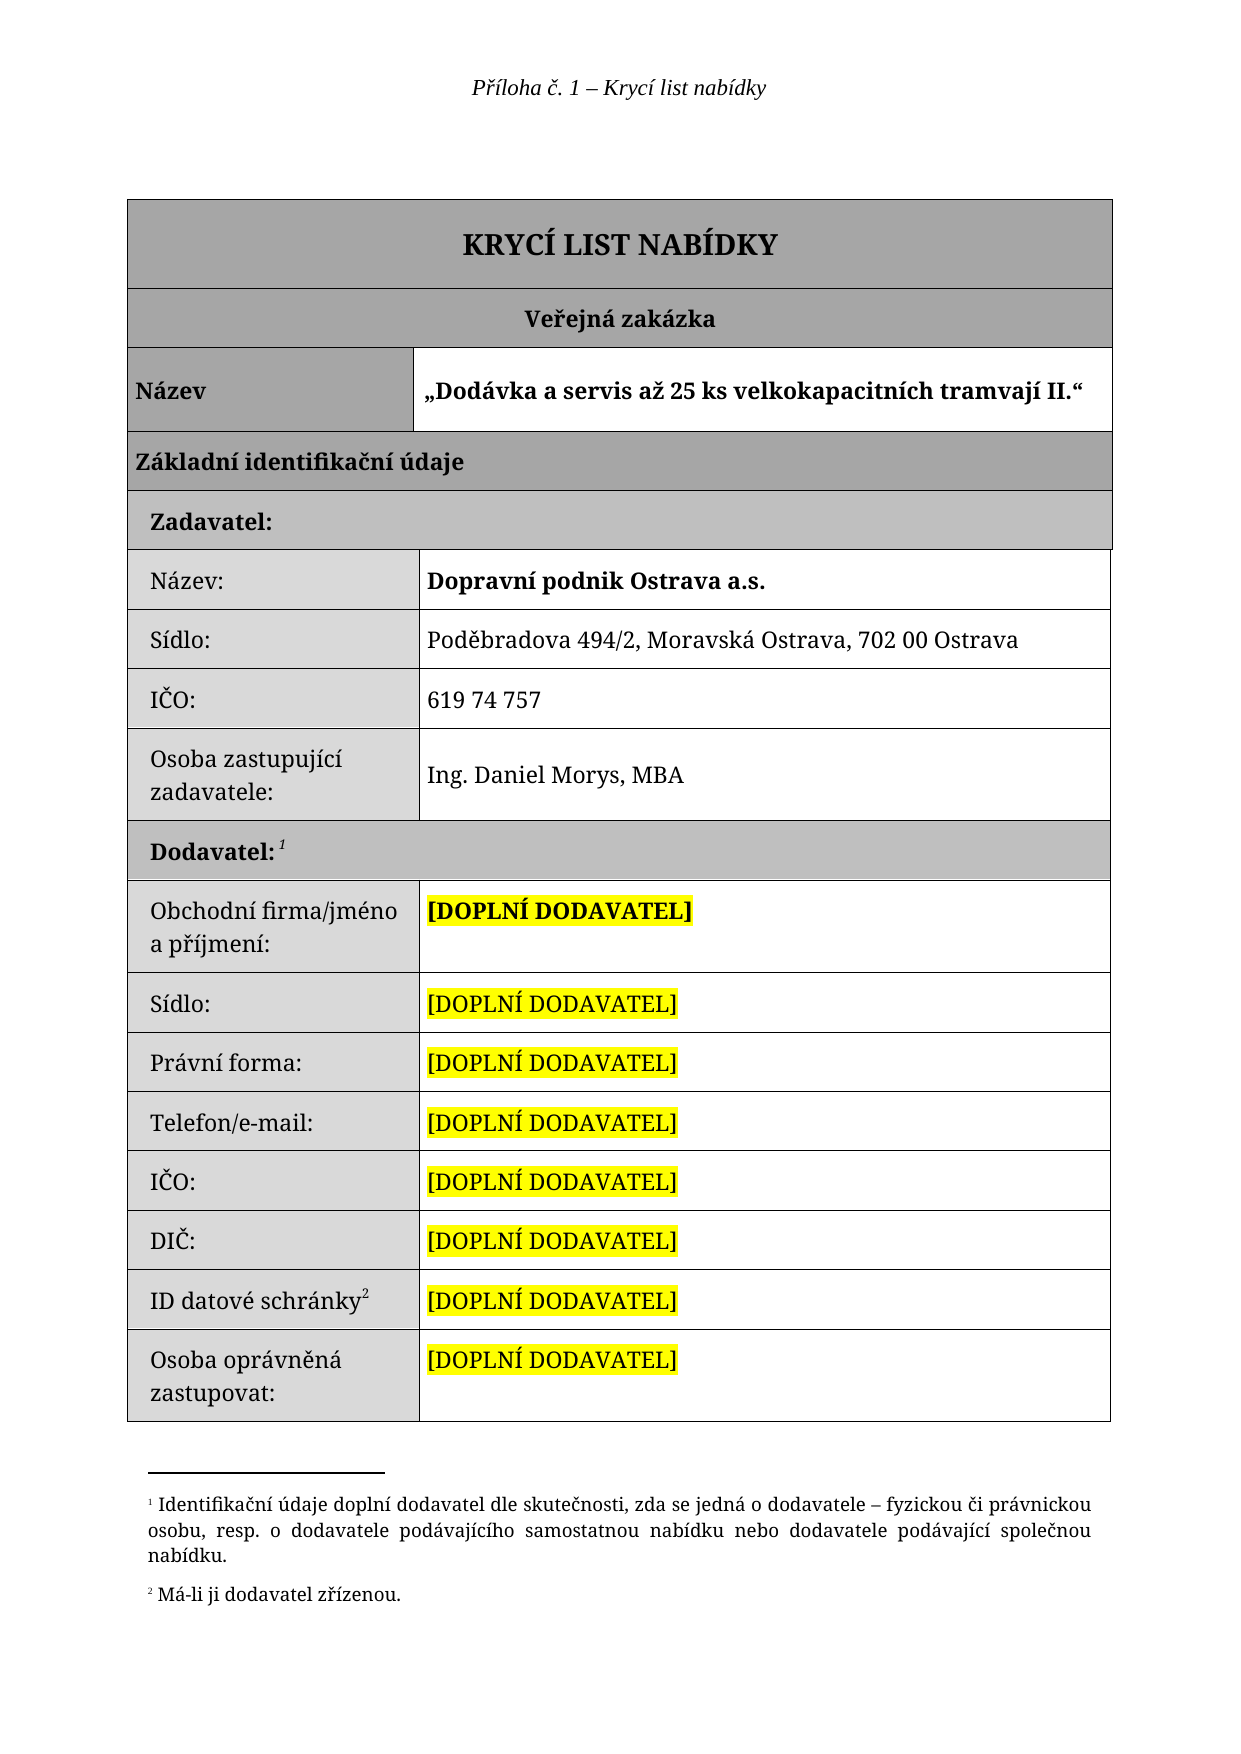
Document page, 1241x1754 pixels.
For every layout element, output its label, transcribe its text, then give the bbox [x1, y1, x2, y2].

table_cell Právní forma: [128, 1033, 419, 1091]
table_cell Dodavatel: [128, 821, 1110, 879]
table_cell IČO: [128, 669, 419, 727]
table_cell Telefon/e-mail: [128, 1092, 419, 1150]
table_cell [DOPLNÍ DODAVATEL] [420, 1330, 1110, 1421]
table_header KRYCÍ LIST NABÍDKY [128, 200, 1112, 288]
table_cell 619 74 757 [420, 669, 1110, 727]
table_cell Osoba zastupující zadavatele: [128, 729, 419, 820]
table_cell [DOPLNÍ DODAVATEL] [420, 1033, 1110, 1091]
table_cell [DOPLNÍ DODAVATEL] [420, 1151, 1110, 1210]
table_cell Název [128, 348, 413, 431]
table_cell ID datové schránky [128, 1270, 419, 1328]
table_cell Veřejná zakázka [128, 289, 1112, 347]
table_cell Sídlo: [128, 973, 419, 1032]
table_cell Zadavatel: [128, 491, 1112, 549]
table_cell Sídlo: [128, 610, 419, 668]
table_cell Základní identifikační údaje [128, 432, 1112, 490]
table_cell „Dodávka a servis až 25 ks velkokapacitních tramvají II.“ [414, 348, 1112, 431]
table_cell Osoba oprávněná zastupovat: [128, 1330, 419, 1421]
table_cell Obchodní firma/jméno a příjmení: [128, 881, 419, 972]
table_cell [DOPLNÍ DODAVATEL] [420, 973, 1110, 1032]
table_cell IČO: [128, 1151, 419, 1210]
table_cell Název: [128, 550, 419, 609]
table_cell [DOPLNÍ DODAVATEL] [420, 881, 1110, 972]
table_cell [DOPLNÍ DODAVATEL] [420, 1211, 1110, 1269]
table_cell Ing. Daniel Morys, MBA [420, 729, 1110, 820]
table_cell DIČ: [128, 1211, 419, 1269]
table_cell [DOPLNÍ DODAVATEL] [420, 1092, 1110, 1150]
table_cell [DOPLNÍ DODAVATEL] [420, 1270, 1110, 1328]
table_cell Dopravní podnik Ostrava a.s. [420, 550, 1110, 609]
table_cell Poděbradova 494/2, Moravská Ostrava, 702 00 Ostrava [420, 610, 1110, 668]
